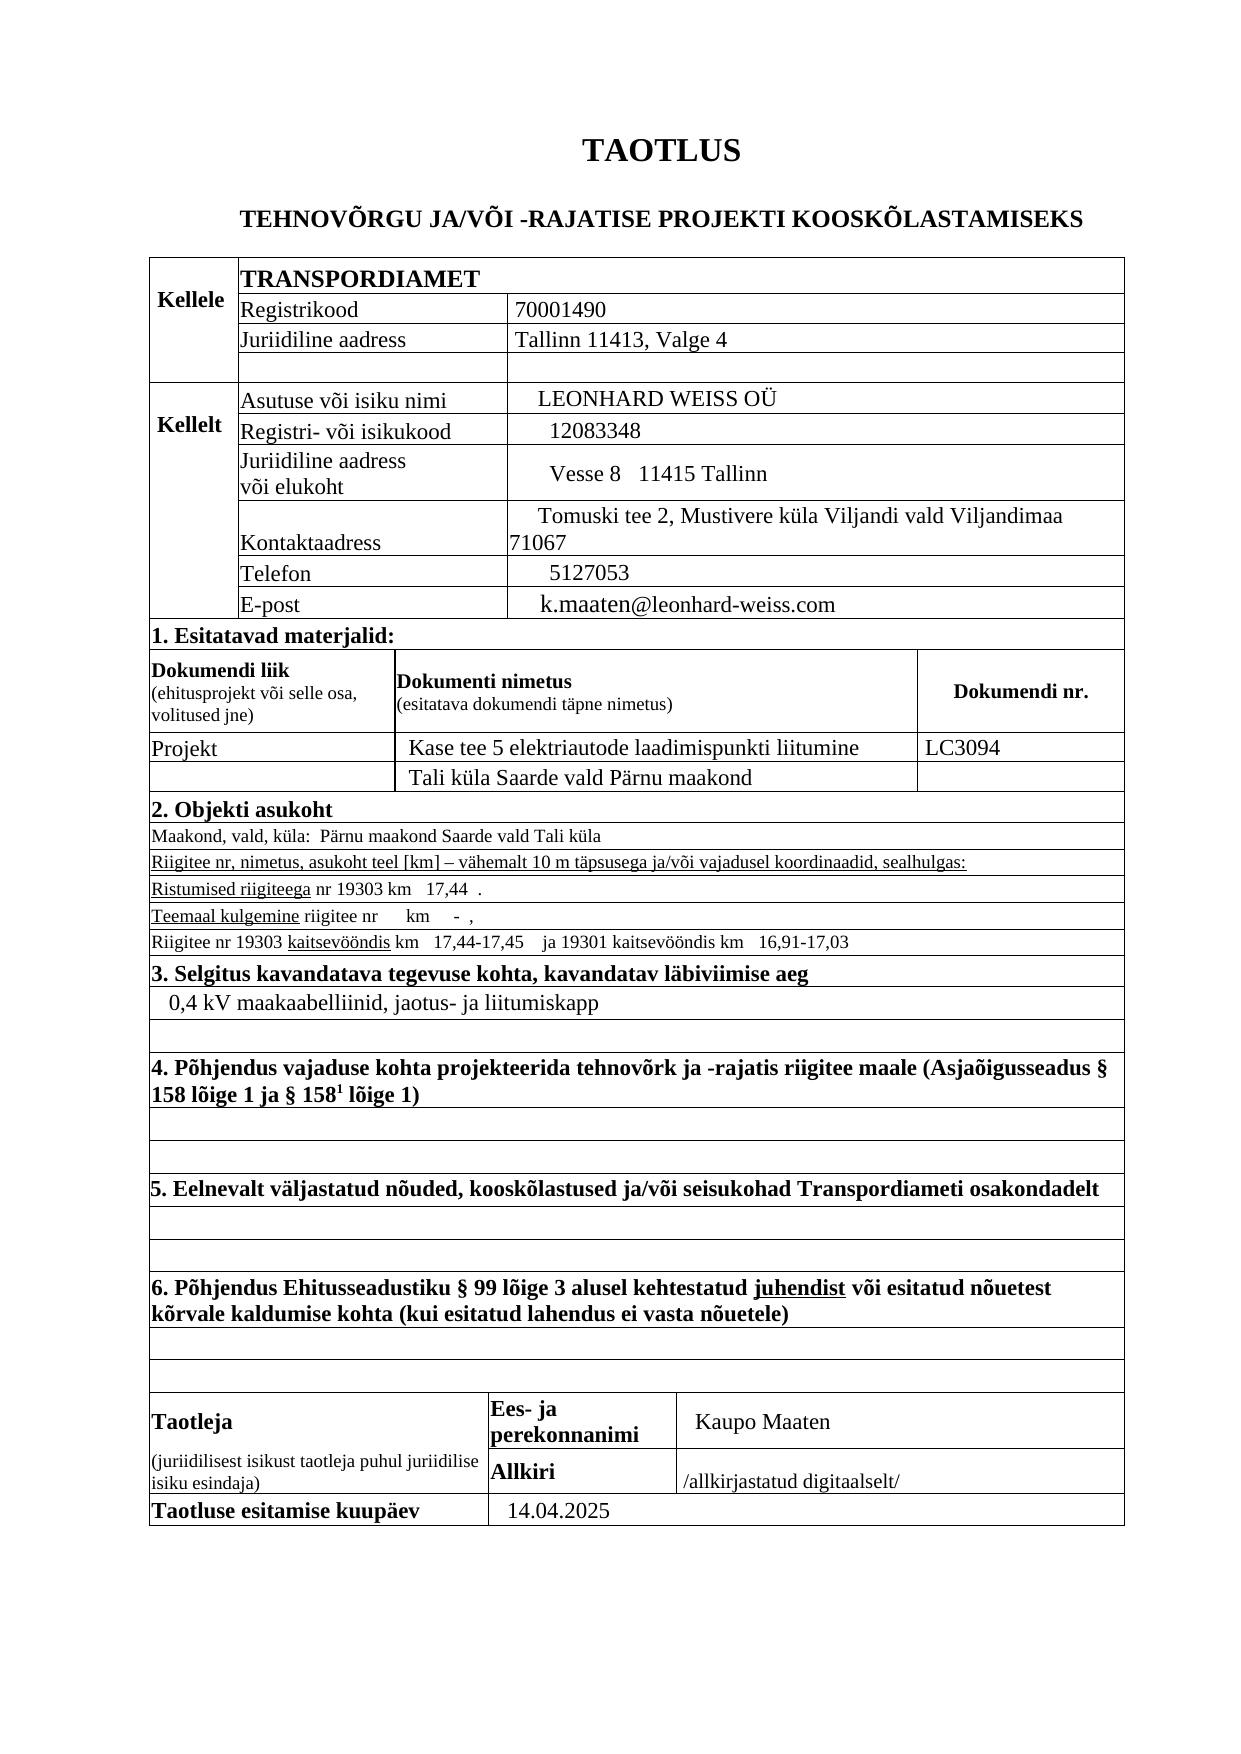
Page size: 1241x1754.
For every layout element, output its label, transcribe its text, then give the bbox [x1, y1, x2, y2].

table_cell [150, 1020, 1124, 1052]
table_cell Maakond, vald, küla: Pärnu maakond Saarde vald Tali küla [150, 823, 1124, 849]
table_cell [239, 353, 507, 382]
table_cell Telefon [239, 556, 507, 586]
table_cell [150, 1360, 1124, 1392]
table_cell 12083348 [508, 414, 1124, 444]
table_cell 70001490 [508, 294, 1124, 322]
table_cell Juriidiline aadress [239, 324, 507, 352]
table_cell Taotleja [150, 1393, 488, 1447]
table_cell E-post [239, 587, 507, 617]
table_cell Taotluse esitamise kuupäev [150, 1494, 488, 1524]
table_cell Kase tee 5 elektriautode laadimispunkti liitumine [396, 733, 917, 761]
table_cell 5127053 [508, 556, 1124, 586]
table_cell Asutuse või isiku nimi [239, 383, 507, 413]
table_cell Vesse 8 11415 Tallinn [508, 445, 1124, 499]
table_cell [508, 353, 1124, 382]
table_cell LEONHARD WEISS OÜ [508, 383, 1124, 413]
table_cell Registri- või isikukood [239, 414, 507, 444]
table_cell k.maaten@leonhard-weiss.com [508, 587, 1124, 617]
table_cell /allkirjastatud digitaalselt/ [677, 1449, 1124, 1493]
table_cell 4. Põhjendus vajaduse kohta projekteerida tehnovõrk ja -rajatis riigitee maale (Asjaõigusseadus § 158 lõige 1 ja § 1581 lõige 1) [150, 1053, 1124, 1107]
table_cell [150, 1207, 1124, 1238]
table_cell 2. Objekti asukoht [150, 792, 1124, 822]
table_cell Dokumendi nr. [918, 650, 1124, 732]
table_cell [150, 1240, 1124, 1271]
table_cell Riigitee nr, nimetus, asukoht teel [km] – vähemalt 10 m täpsusega ja/või vajadusel koordinaadid, sealhulgas: [150, 850, 1124, 875]
table_cell Juriidiline aadress või elukoht [239, 445, 507, 499]
table_cell Ees- ja perekonnanimi [489, 1393, 676, 1447]
table_cell 6. Põhjendus Ehitusseadustiku § 99 lõige 3 alusel kehtestatud juhendist või esitatud nõuetest kõrvale kaldumise kohta (kui esitatud lahendus ei vasta nõuetele) [150, 1272, 1124, 1327]
table_cell 1. Esitatavad materjalid: [150, 619, 1124, 649]
table_cell [150, 1108, 1124, 1140]
table_cell Ristumised riigiteega nr 19303 km 17,44 . [150, 876, 1124, 902]
table_cell [150, 1141, 1124, 1173]
table_cell 14.04.2025 [489, 1494, 1124, 1524]
table_cell 3. Selgitus kavandatava tegevuse kohta, kavandatav läbiviimise aeg [150, 956, 1124, 986]
table_cell (juriidilisest isikust taotleja puhul juriidilise isiku esindaja) [150, 1448, 488, 1493]
table_cell Tali küla Saarde vald Pärnu maakond [396, 762, 917, 791]
table_cell Dokumendi liik (ehitusprojekt või selle osa, volitused jne) [150, 650, 394, 732]
table_cell Projekt [150, 733, 394, 761]
table_cell Kontaktaadress [239, 501, 507, 555]
table_cell Kellelt [150, 383, 238, 617]
table_header TRANSPORDIAMET [239, 258, 1124, 293]
table_cell Riigitee nr 19303 kaitsevööndis km 17,44-17,45 ja 19301 kaitsevööndis km 16,91-17,03 [150, 930, 1124, 955]
table_cell [918, 762, 1124, 791]
table_cell LC3094 [918, 733, 1124, 761]
table_header Kellele [150, 258, 238, 382]
table_cell 5. Eelnevalt väljastatud nõuded, kooskõlastused ja/või seisukohad Transpordiameti osakondadelt [150, 1174, 1124, 1206]
table_cell Tallinn 11413, Valge 4 [508, 324, 1124, 352]
table_cell [150, 762, 394, 791]
table_cell Registrikood [239, 294, 507, 322]
table_cell Dokumenti nimetus (esitatava dokumendi täpne nimetus) [396, 650, 917, 732]
table_cell Kaupo Maaten [677, 1393, 1124, 1447]
table_cell Allkiri [489, 1449, 676, 1493]
table_cell Tomuski tee 2, Mustivere küla Viljandi vald Viljandimaa 71067 [508, 501, 1124, 555]
table_cell 0,4 kV maakaabelliinid, jaotus- ja liitumiskapp [150, 987, 1124, 1019]
text TEHNOVÕRGU JA/VÕI -RAJATISE PROJEKTI KOOSKÕLASTAMISEKS [177, 204, 1146, 233]
table_cell Teemaal kulgemine riigitee nr km - , [150, 903, 1124, 928]
text TAOTLUS [177, 130, 1146, 168]
table_cell [150, 1328, 1124, 1359]
